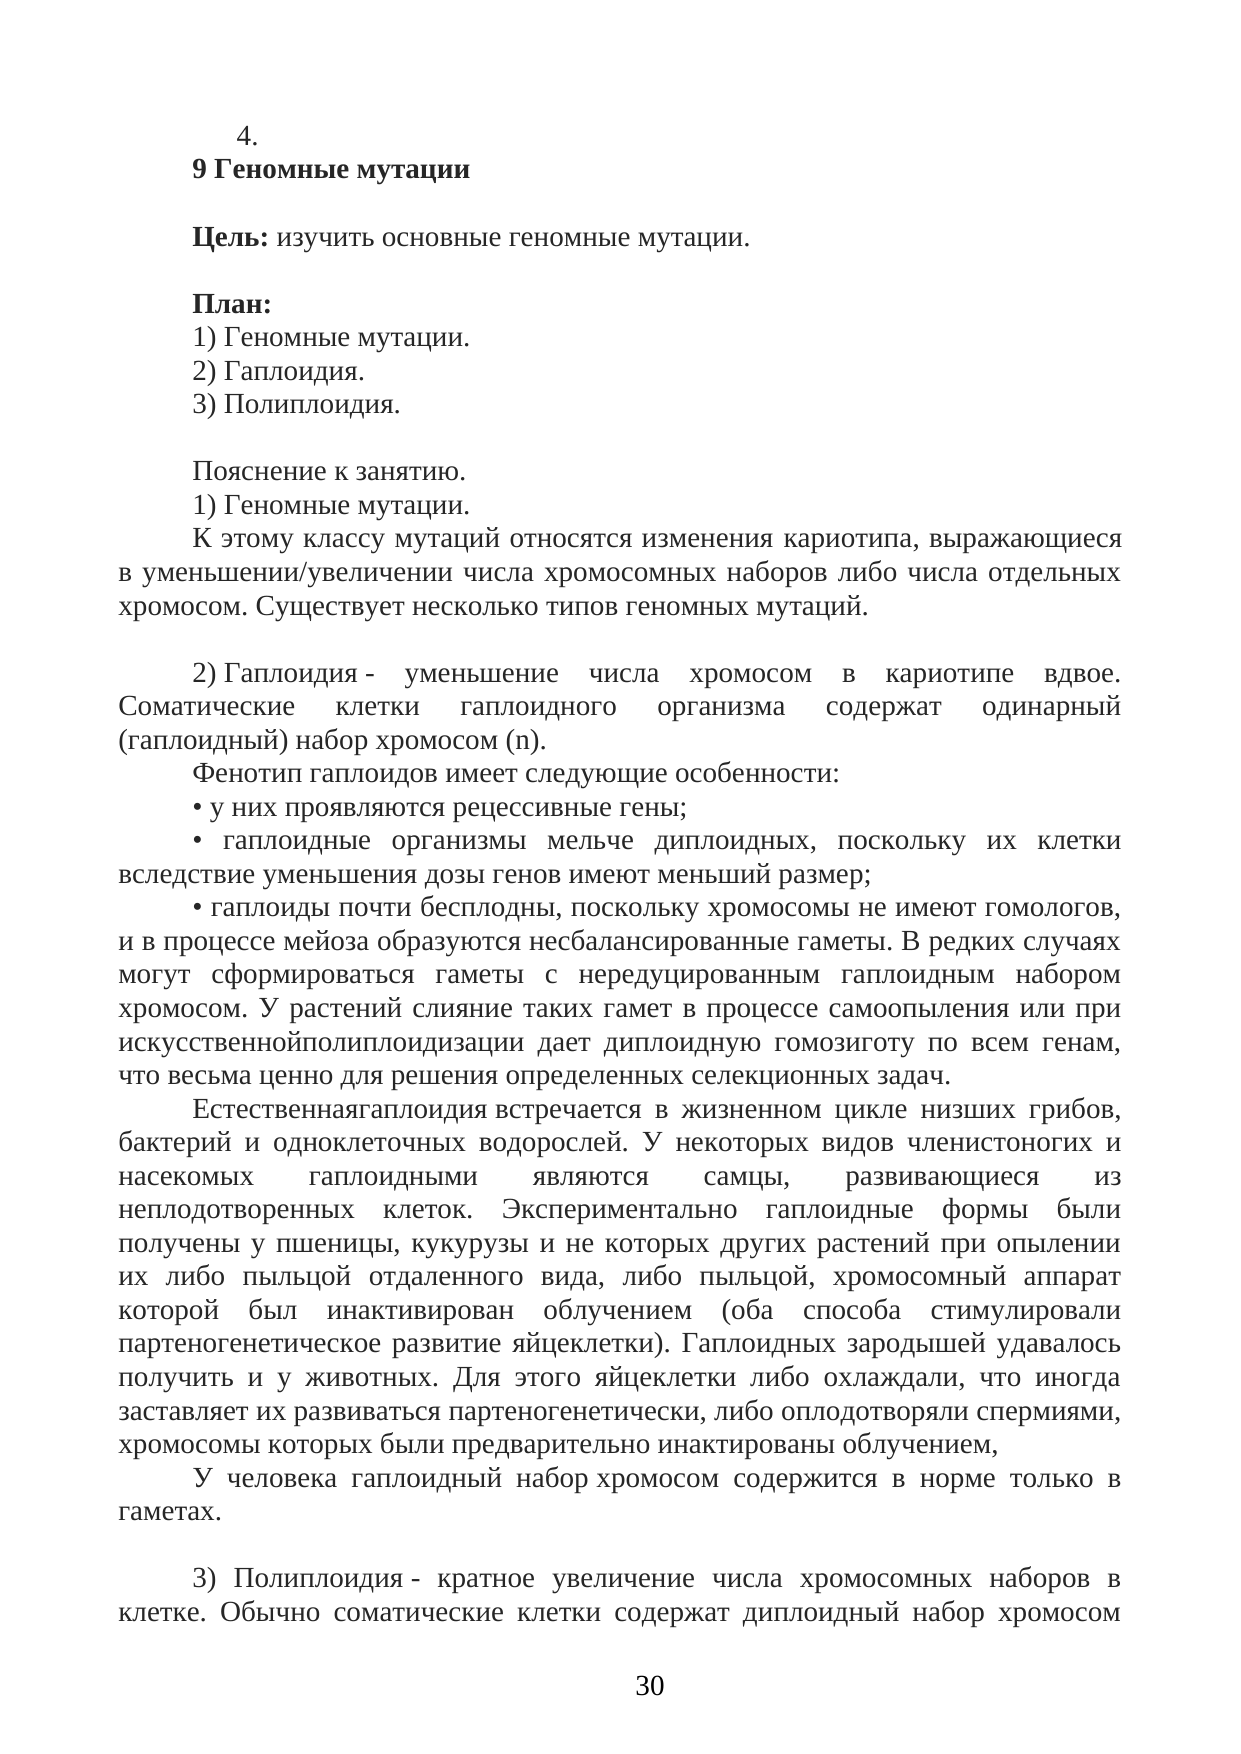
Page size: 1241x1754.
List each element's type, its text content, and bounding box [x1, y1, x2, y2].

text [118, 1560, 1122, 1627]
text • гаплоидные организмы мельче диплоидных, поскольку их клетки вследствие уменьшения дозы генов имеют меньший размер; [118, 822, 1122, 889]
text • у них проявляются рецессивные гены; [118, 789, 1122, 822]
text 2) Гаплоидия. [118, 353, 1122, 386]
text 2) Гаплоидия - уменьшение числа хромосом в кариотипе вдвое. Соматические клетки гаплоидного организма содержат одинарный (гаплоидный) набор хромосом (n). [118, 655, 1122, 755]
text 1) Геномные мутации. [118, 319, 1122, 353]
text Естественнаягаплоидия встречается в жизненном цикле низших грибов, бактерий и одноклеточных водорослей. У некоторых видов членистоногих и насекомых гаплоидными являются самцы, развивающиеся из неплодотворенных клеток. Экспериментально гаплоидные формы были получены у пшеницы, кукурузы и не которых других растений при опылении их либо пыльцой отдаленного вида, либо пыльцой, хромосомный аппарат которой был инактивирован облучением (оба способа стимулировали партеногенетическое развитие яйцеклетки). Гаплоидных зародышей удавалось получить и у животных. Для этого яйцеклетки либо охлаждали, что иногда заставляет их развиваться партеногенетически, либо оплодотворяли спермиями, хромосомы которых были предварительно инактированы облучением, [118, 1091, 1122, 1460]
text Фенотип гаплоидов имеет следующие особенности: [118, 755, 1122, 789]
text 3) Полиплоидия. [118, 386, 1122, 420]
text • гаплоиды почти бесплодны, поскольку хромосомы не имеют гомологов, и в процессе мейоза образуются несбалансированные гаметы. В редких случаях могут сформироваться гаметы с нередуцированным гаплоидным набором хромосом. У растений слияние таких гамет в процессе самоопыления или при искусственнойполиплоидизации дает диплоидную гомозиготу по всем генам, что весьма ценно для решения определенных селекционных задач. [118, 889, 1122, 1091]
subtitle 9 Геномные мутации [118, 152, 1122, 185]
text Цель: изучить основные геномные мутации. [118, 219, 1122, 252]
list Какова роль изменчивости в эволюционных процессах? [162, 118, 1122, 152]
text 1) Геномные мутации. [118, 487, 1122, 521]
text К этому классу мутаций относятся изменения кариотипа, выражающиеся в уменьшении/увеличении числа хромосомных наборов либо числа отдельных хромосом. Существует несколько типов геномных мутаций. [118, 521, 1122, 621]
text Пояснение к занятию. [118, 453, 1122, 487]
text План: [118, 286, 1122, 319]
text У человека гаплоидный набор хромосом содержится в норме только в гаметах. [118, 1460, 1122, 1527]
